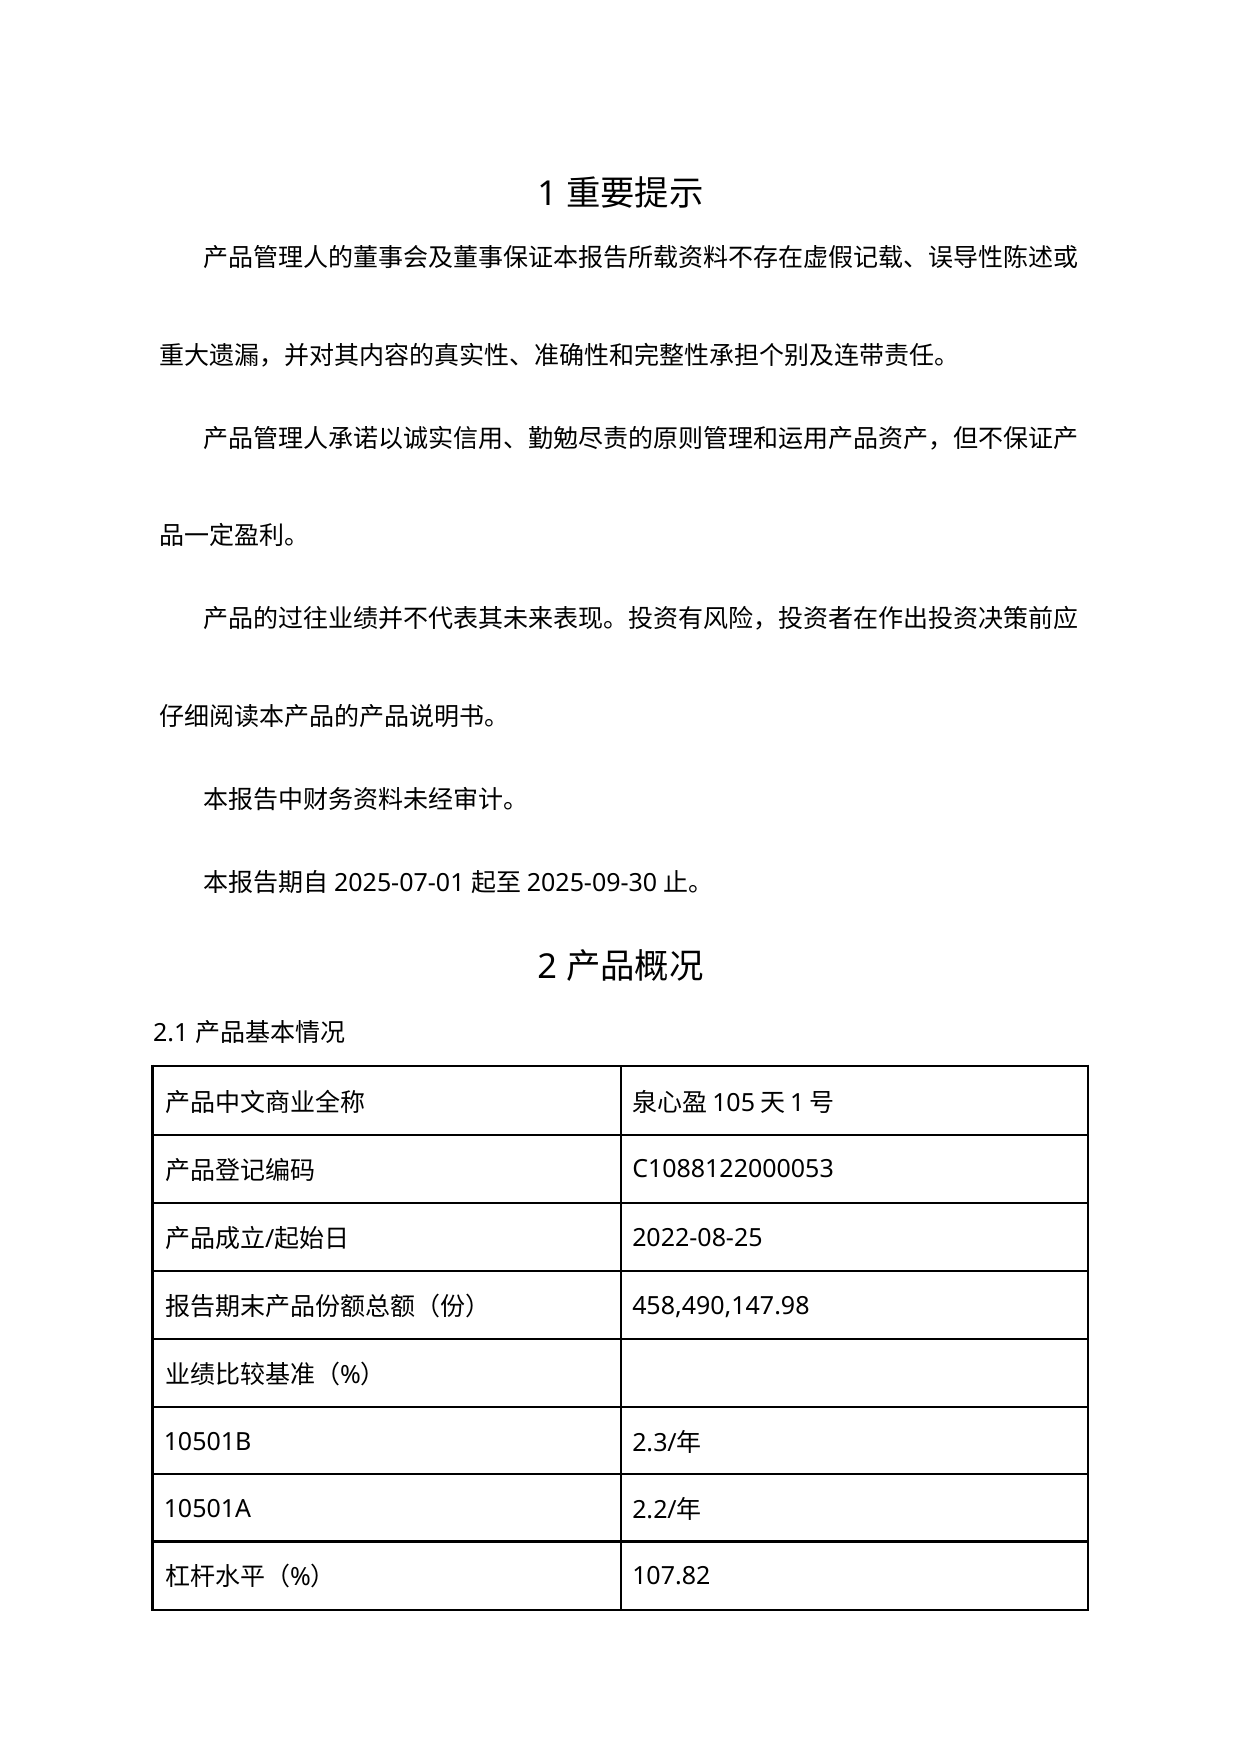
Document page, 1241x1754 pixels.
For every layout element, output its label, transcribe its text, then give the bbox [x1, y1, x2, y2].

table_header 泉心盈105天1号 [622, 1067, 1087, 1134]
text 产品管理人的董事会及董事保证本报告所载资料不存在虚假记载、误导性陈述或重大遗漏，并对其内容的真实性、准确性和完整性承担个别及连带责任。 [159, 223, 1092, 386]
table_header 2.1 产品基本情况 [151, 996, 1089, 1064]
text 本报告中财务资料未经审计。 [159, 765, 1092, 830]
text 产品的过往业绩并不代表其未来表现。投资有风险，投资者在作出投资决策前应仔细阅读本产品的产品说明书。 [159, 584, 1092, 747]
text 1 重要提示 [159, 158, 1081, 223]
text 2 产品概况 [159, 931, 1081, 996]
text 产品管理人承诺以诚实信用、勤勉尽责的原则管理和运用产品资产，但不保证产品一定盈利。 [159, 404, 1092, 566]
table_cell 2.2/年 [622, 1475, 1087, 1540]
table_cell 10501A [154, 1475, 620, 1540]
table_header 产品中文商业全称 [154, 1067, 620, 1134]
table_cell C1088122000053 [622, 1136, 1087, 1202]
text 本报告期自 2025-07-01 起至 2025-09-30 止。 [159, 848, 1092, 913]
table_cell 产品成立/起始日 [154, 1204, 620, 1270]
table_cell 2.3/年 [622, 1408, 1087, 1473]
table_cell 107.82 [622, 1543, 1087, 1608]
table_cell [622, 1340, 1087, 1406]
table_cell 杠杆水平（%） [154, 1543, 620, 1608]
table_cell 产品登记编码 [154, 1136, 620, 1202]
table_cell 10501B [154, 1408, 620, 1473]
table_cell 458,490,147.98 [622, 1272, 1087, 1338]
table_cell 报告期末产品份额总额（份） [154, 1272, 620, 1338]
table_cell 业绩比较基准（%） [154, 1340, 620, 1406]
table_cell 2022-08-25 [622, 1204, 1087, 1270]
